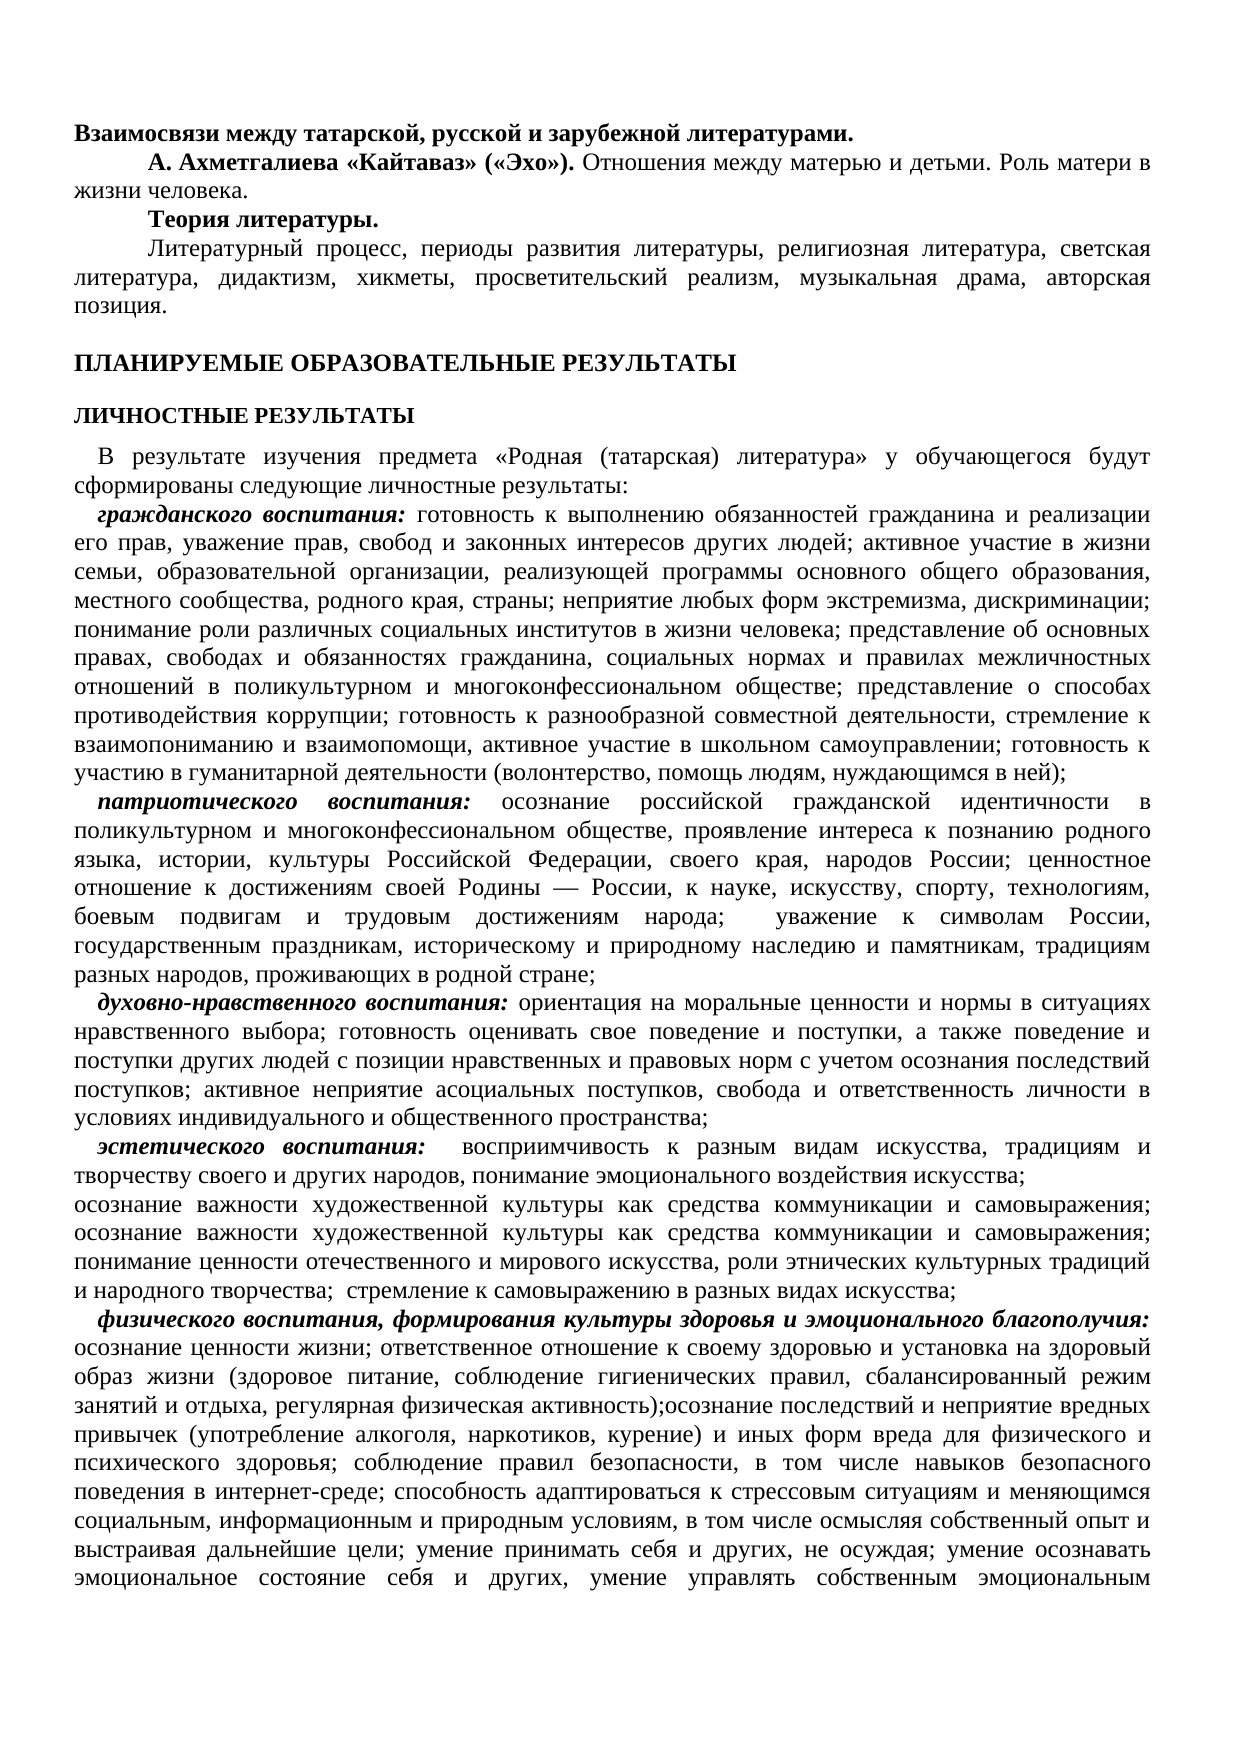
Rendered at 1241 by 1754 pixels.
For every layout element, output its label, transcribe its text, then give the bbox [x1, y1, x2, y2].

text плАНИРУЕМЫЕ ОБРАЗОВАТЕЛЬНЫЕ РЕЗУЛЬТАТЫ [74, 348, 1152, 377]
text В результате изучения предмета «Родная (татарская) литература» у обучающегося будут сформированы следующие личностные результаты: [74, 441, 1152, 499]
text духовно-нравственного воспитания: ориентация на моральные ценности и нормы в ситуациях нравственного выбора; готовность оценивать свое поведение и поступки, а также поведение и поступки других людей с позиции нравственных и правовых норм с учетом осознания последствий поступков; активное неприятие асоциальных поступков, свобода и ответственность личности в условиях индивидуального и общественного пространства; [74, 987, 1152, 1131]
text Литературный процесс, периоды развития литературы, религиозная литература, светская литература, дидактизм, хикметы, просветительский реализм, музыкальная драма, авторская позиция. [74, 233, 1152, 319]
text А. Ахметгалиева «Кайтаваз» («Эхо»). Отношения между матерью и детьми. Роль матери в жизни человека. [74, 147, 1152, 204]
text Теория литературы. [74, 204, 1152, 233]
text гражданского воспитания: готовность к выполнению обязанностей гражданина и реализации его прав, уважение прав, свобод и законных интересов других людей; активное участие в жизни семьи, образовательной организации, реализующей программы основного общего образования, местного сообщества, родного края, страны; неприятие любых форм экстремизма, дискриминации; понимание роли различных социальных институтов в жизни человека; представление об основных правах, свободах и обязанностях гражданина, социальных нормах и правилах межличностных отношений в поликультурном и многоконфессиональном обществе; представление о способах противодействия коррупции; готовность к разнообразной совместной деятельности, стремление к взаимопониманию и взаимопомощи, активное участие в школьном самоуправлении; готовность к участию в гуманитарной деятельности (волонтерство, помощь людям, нуждающимся в ней); [74, 499, 1152, 786]
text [74, 118, 1152, 147]
text ЛИЧНОСТНЫЕ РЕЗУЛЬТАТЫ [74, 402, 1152, 429]
text осознание важности художественной культуры как средства коммуникации и самовыражения; осознание важности художественной культуры как средства коммуникации и самовыражения; понимание ценности отечественного и мирового искусства, роли этнических культурных традиций и народного творчества; стремление к самовыражению в разных видах искусства; [74, 1189, 1152, 1304]
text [74, 1304, 1152, 1591]
text патриотического воспитания: осознание российской гражданской идентичности в поликультурном и многоконфессиональном обществе, проявление интереса к познанию родного языка, истории, культуры Российской Федерации, своего края, народов России; ценностное отношение к достижениям своей Родины — России, к науке, искусству, спорту, технологиям, боевым подвигам и трудовым достижениям народа; уважение к символам России, государственным праздникам, историческому и природному наследию и памятникам, традициям разных народов, проживающих в родной стране; [74, 786, 1152, 987]
text эстетического воспитания: восприимчивость к разным видам искусства, традициям и творчеству своего и других народов, понимание эмоционального воздействия искусства; [74, 1131, 1152, 1189]
